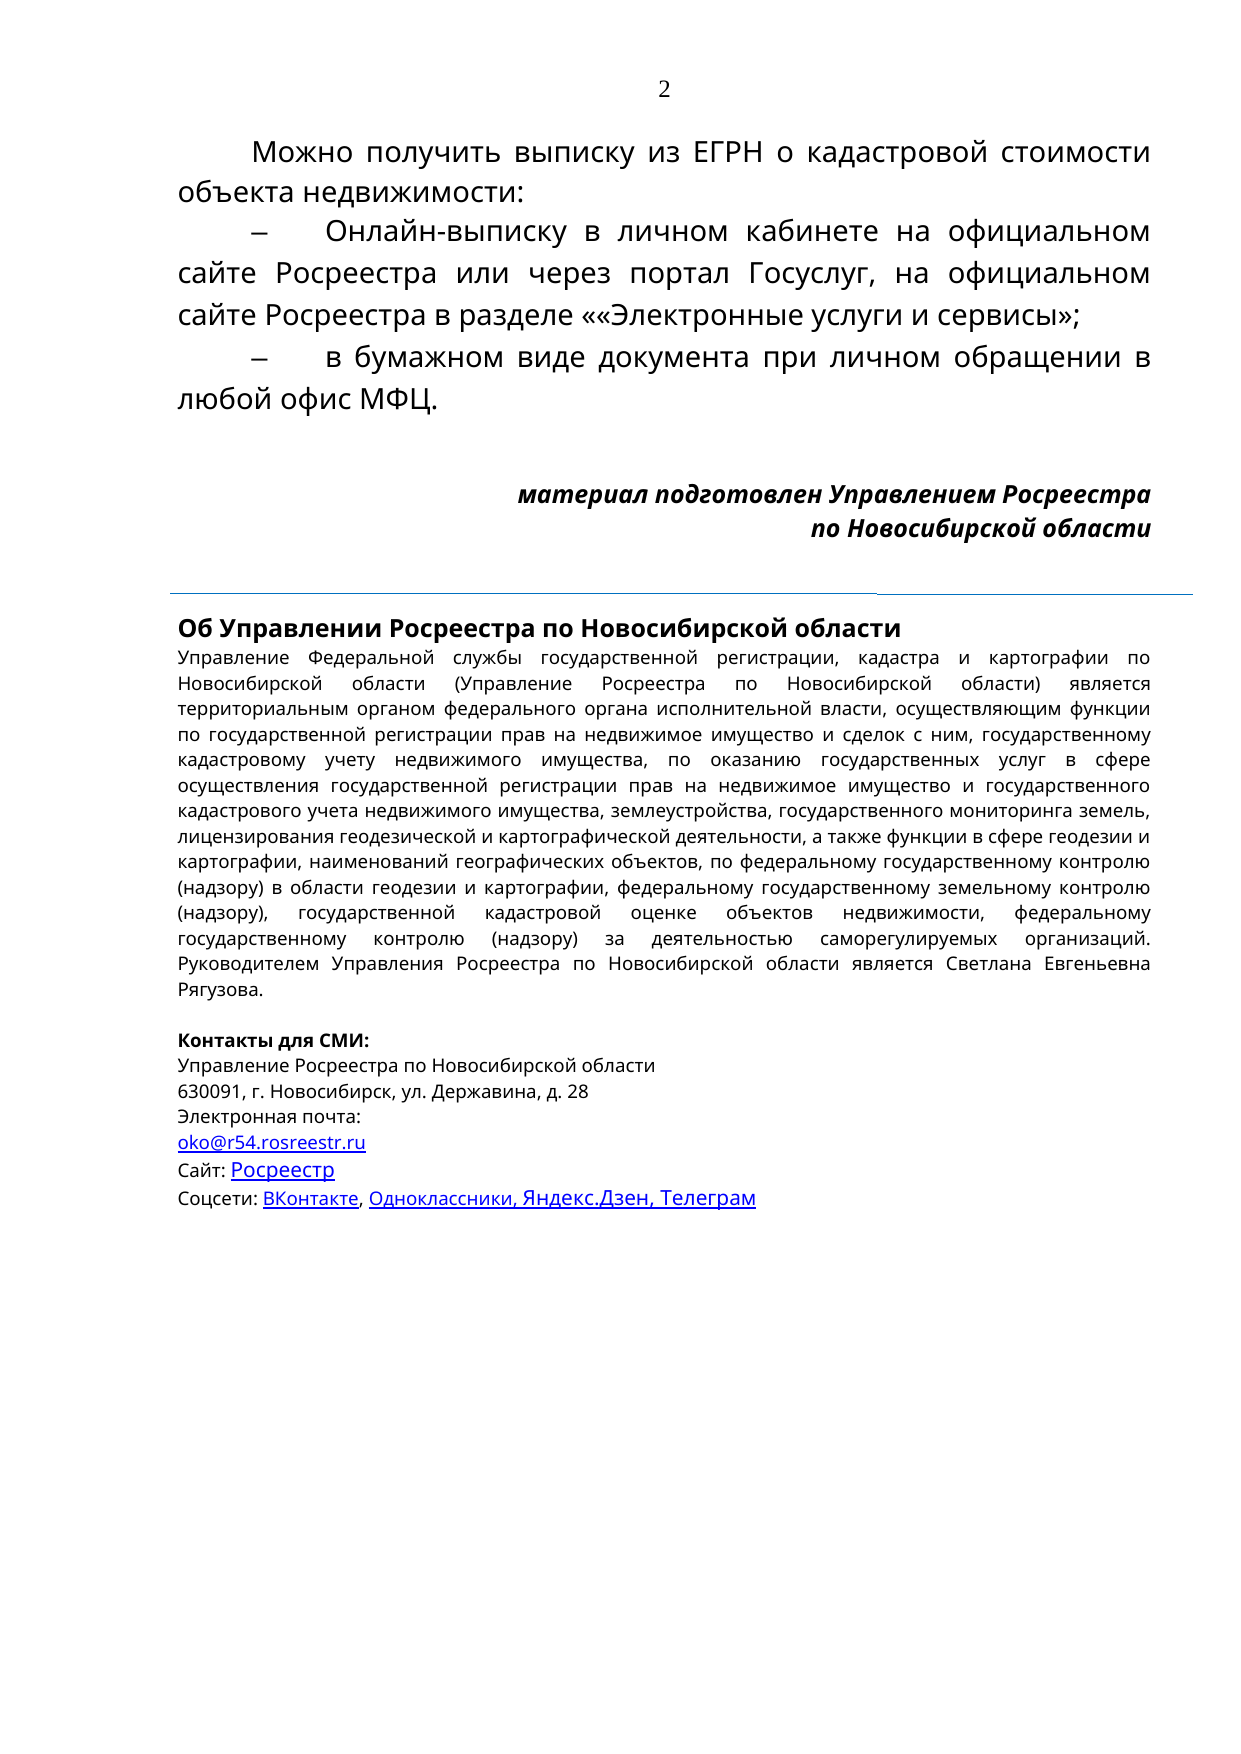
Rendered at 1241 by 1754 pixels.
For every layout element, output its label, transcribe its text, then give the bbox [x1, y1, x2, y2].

text Можно получить выписку из ЕГРН о кадастровой стоимости объекта недвижимости: [177, 131, 1152, 211]
text материал подготовлен Управлением Росреестра [177, 477, 1152, 511]
text Управление Росреестра по Новосибирской области [177, 1053, 1152, 1078]
text oko@r54.rosreestr.ru [177, 1129, 1152, 1155]
text Об Управлении Росреестра по Новосибирской области [177, 610, 1152, 644]
text Контакты для СМИ: [177, 1027, 1152, 1053]
list Онлайн-выписку в личном кабинете на официальном сайте Росреестра или через портал Госуслуг, на официальном сайте Росреестра в разделе ««Электронные услуги и сервисы»; [177, 211, 1152, 334]
text Управление Федеральной службы государственной регистрации, кадастра и картографии по Новосибирской области (Управление Росреестра по Новосибирской области) является территориальным органом федерального органа исполнительной власти, осуществляющим функции по государственной регистрации прав на недвижимое имущество и сделок с ним, государственному кадастровому учету недвижимого имущества, по оказанию государственных услуг в сфере осуществления государственной регистрации прав на недвижимое имущество и государственного кадастрового учета недвижимого имущества, землеустройства, государственного мониторинга земель, лицензирования геодезической и картографической деятельности, а также функции в сфере геодезии и картографии, наименований географических объектов, по федеральному государственному контролю (надзору) в области геодезии и картографии, федеральному государственному земельному контролю (надзору), государственной кадастровой оценке объектов недвижимости, федеральному государственному контролю (надзору) за деятельностью саморегулируемых организаций. Руководителем Управления Росреестра по Новосибирской области является Светлана Евгеньевна Рягузова. [177, 644, 1152, 1002]
text 630091, г. Новосибирск, ул. Державина, д. 28 [177, 1078, 1152, 1104]
list в бумажном виде документа при личном обращении в любой офис МФЦ. [177, 337, 1152, 418]
text Сайт: Росреестр [177, 1155, 1152, 1183]
text по Новосибирской области [177, 511, 1152, 545]
text Соцсети: ВКонтакте, Одноклассники, Яндекс.Дзен, Телеграм [177, 1183, 1152, 1212]
text Электронная почта: [177, 1104, 1152, 1129]
